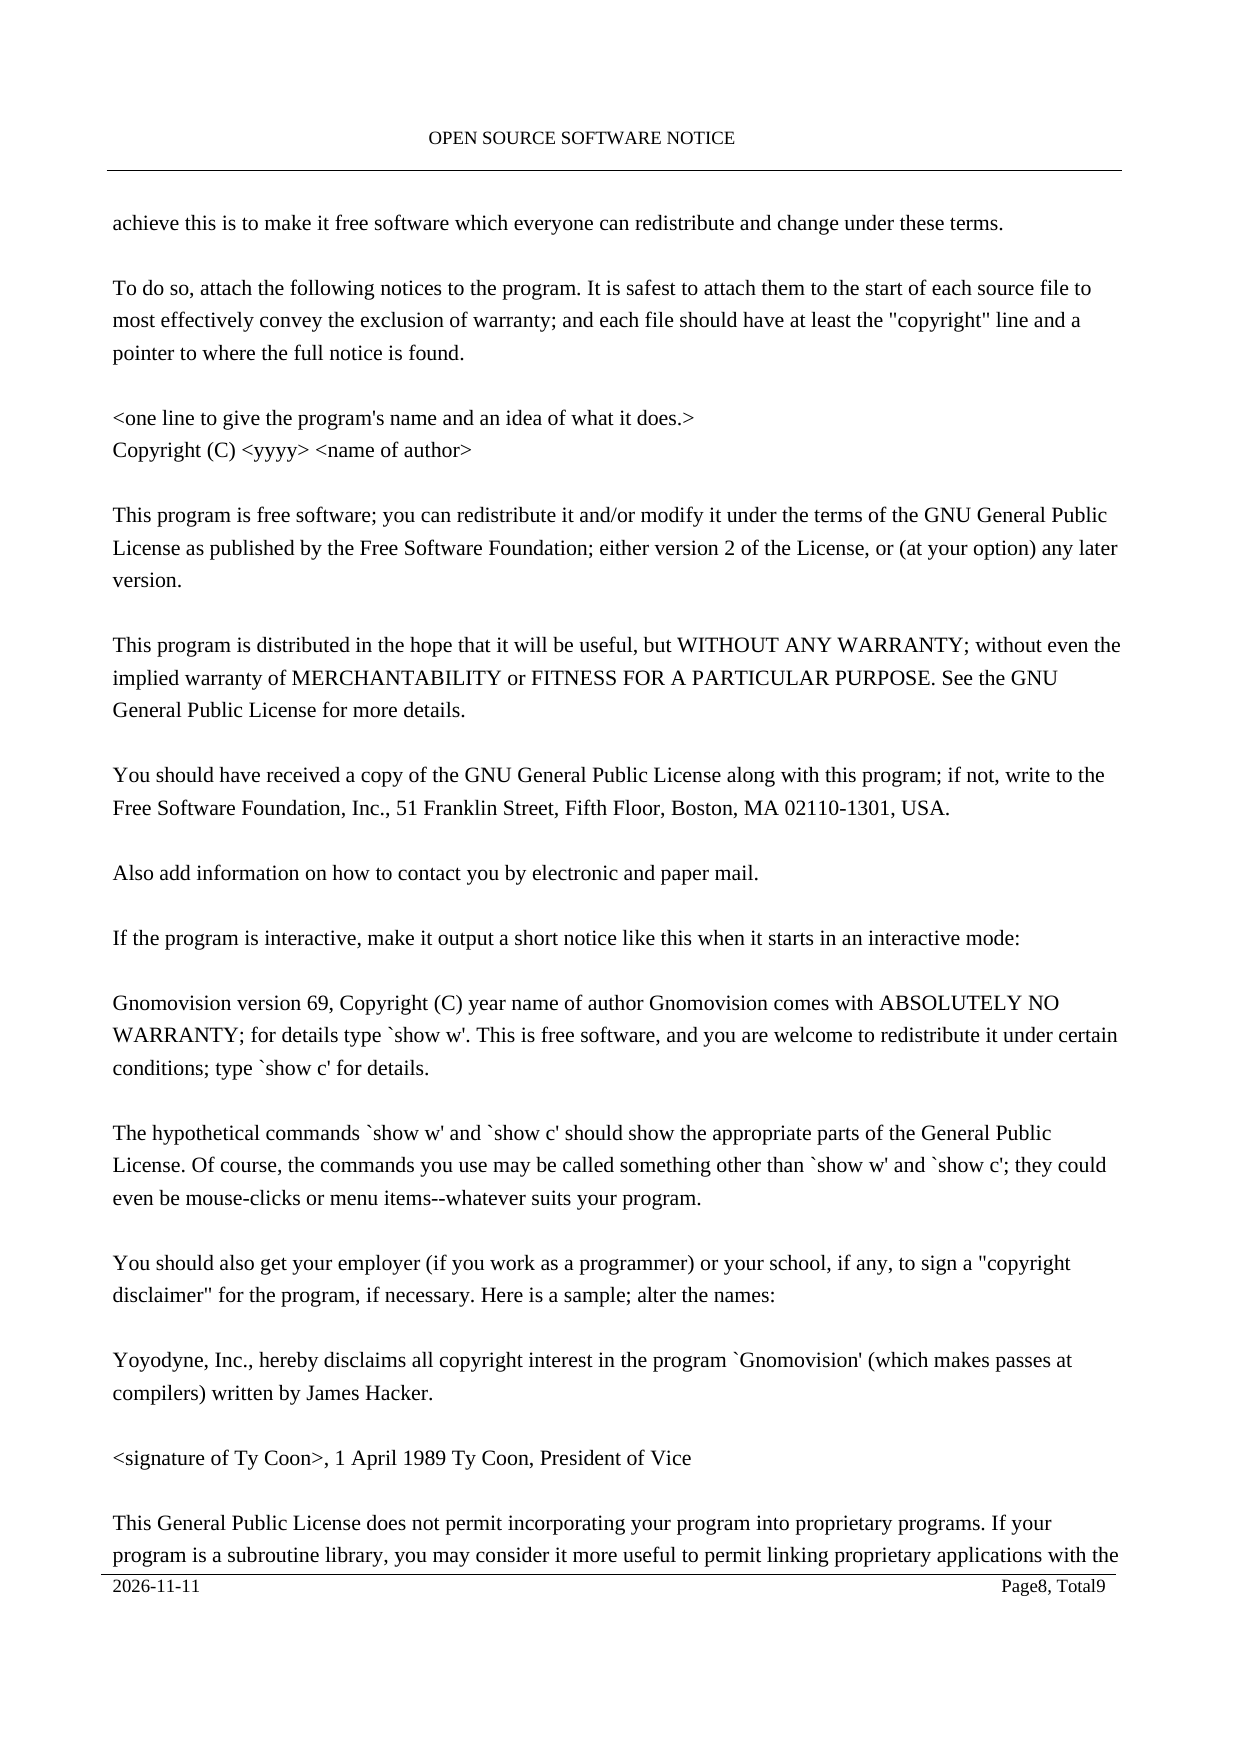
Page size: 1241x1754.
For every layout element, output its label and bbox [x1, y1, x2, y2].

text [112, 206, 1128, 1571]
